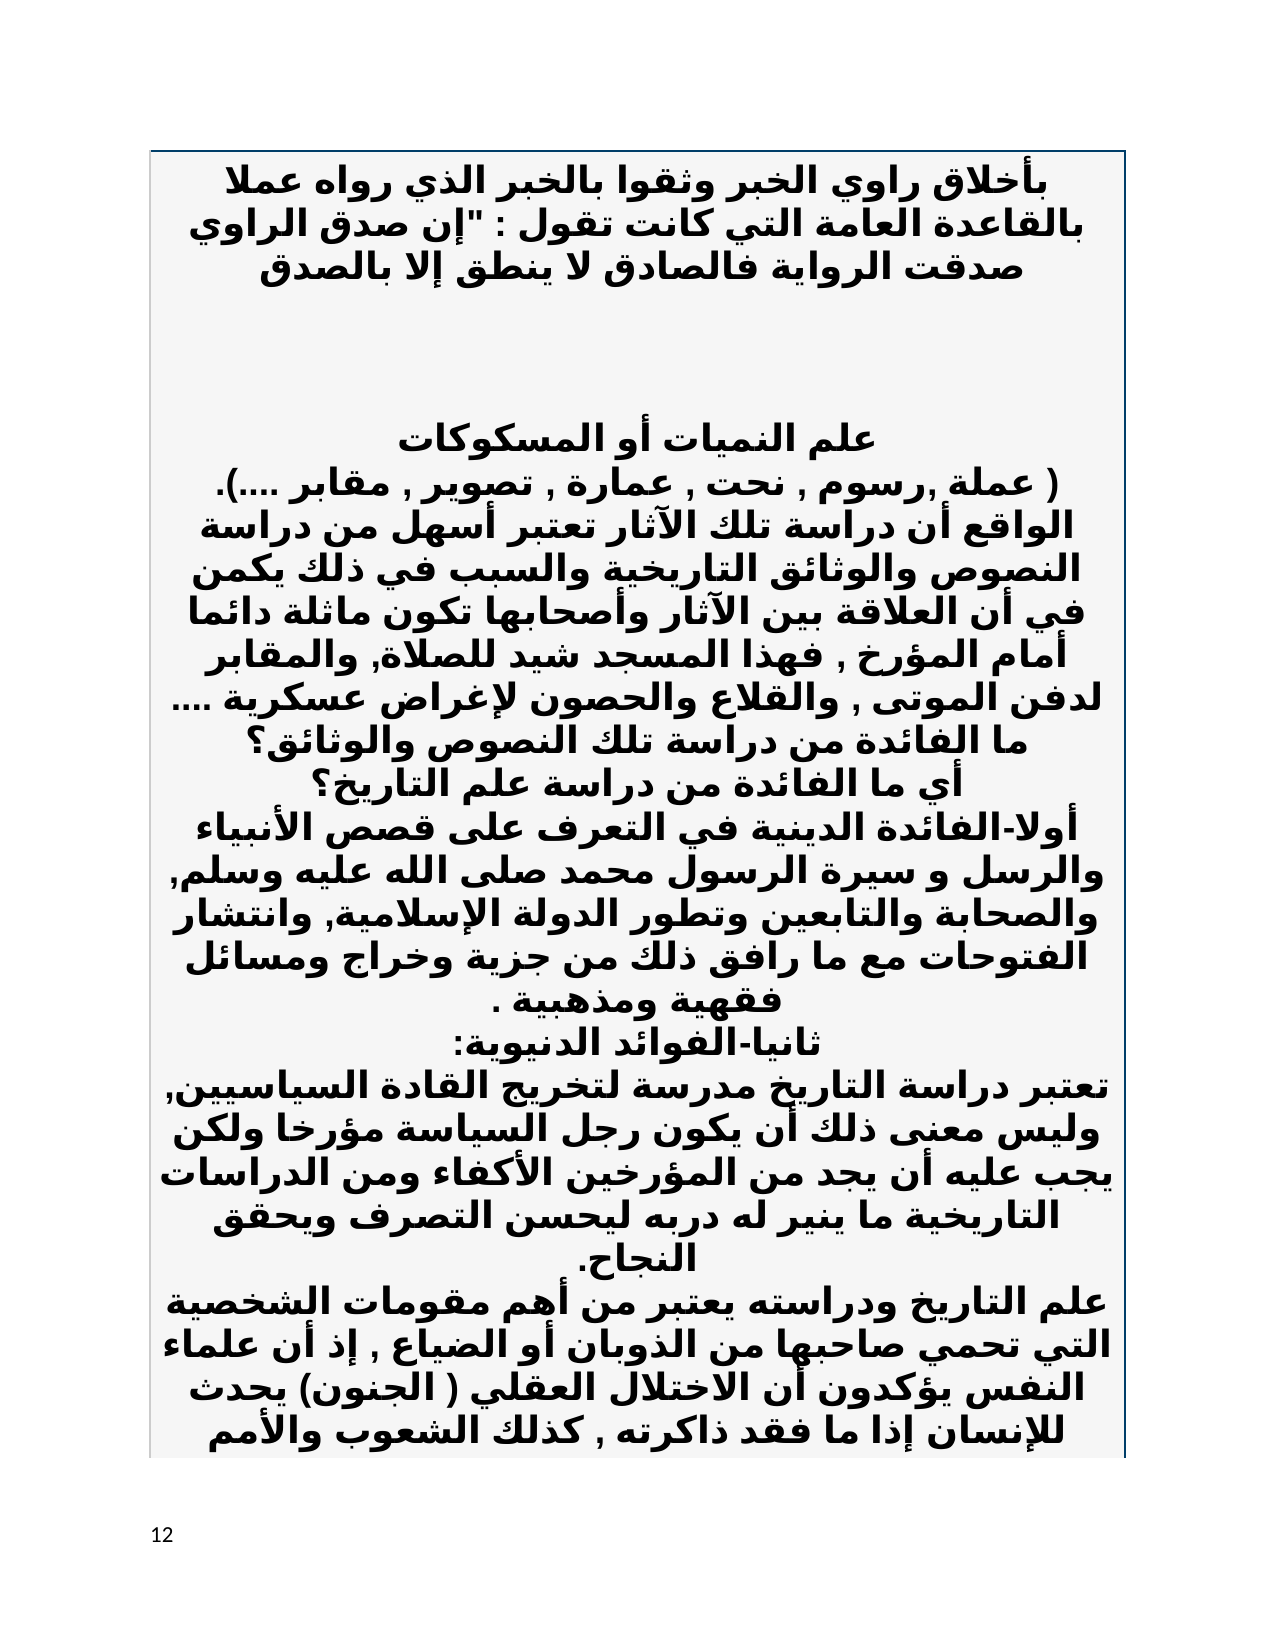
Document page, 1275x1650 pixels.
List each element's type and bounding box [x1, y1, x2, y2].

table_header [151, 152, 1124, 1458]
